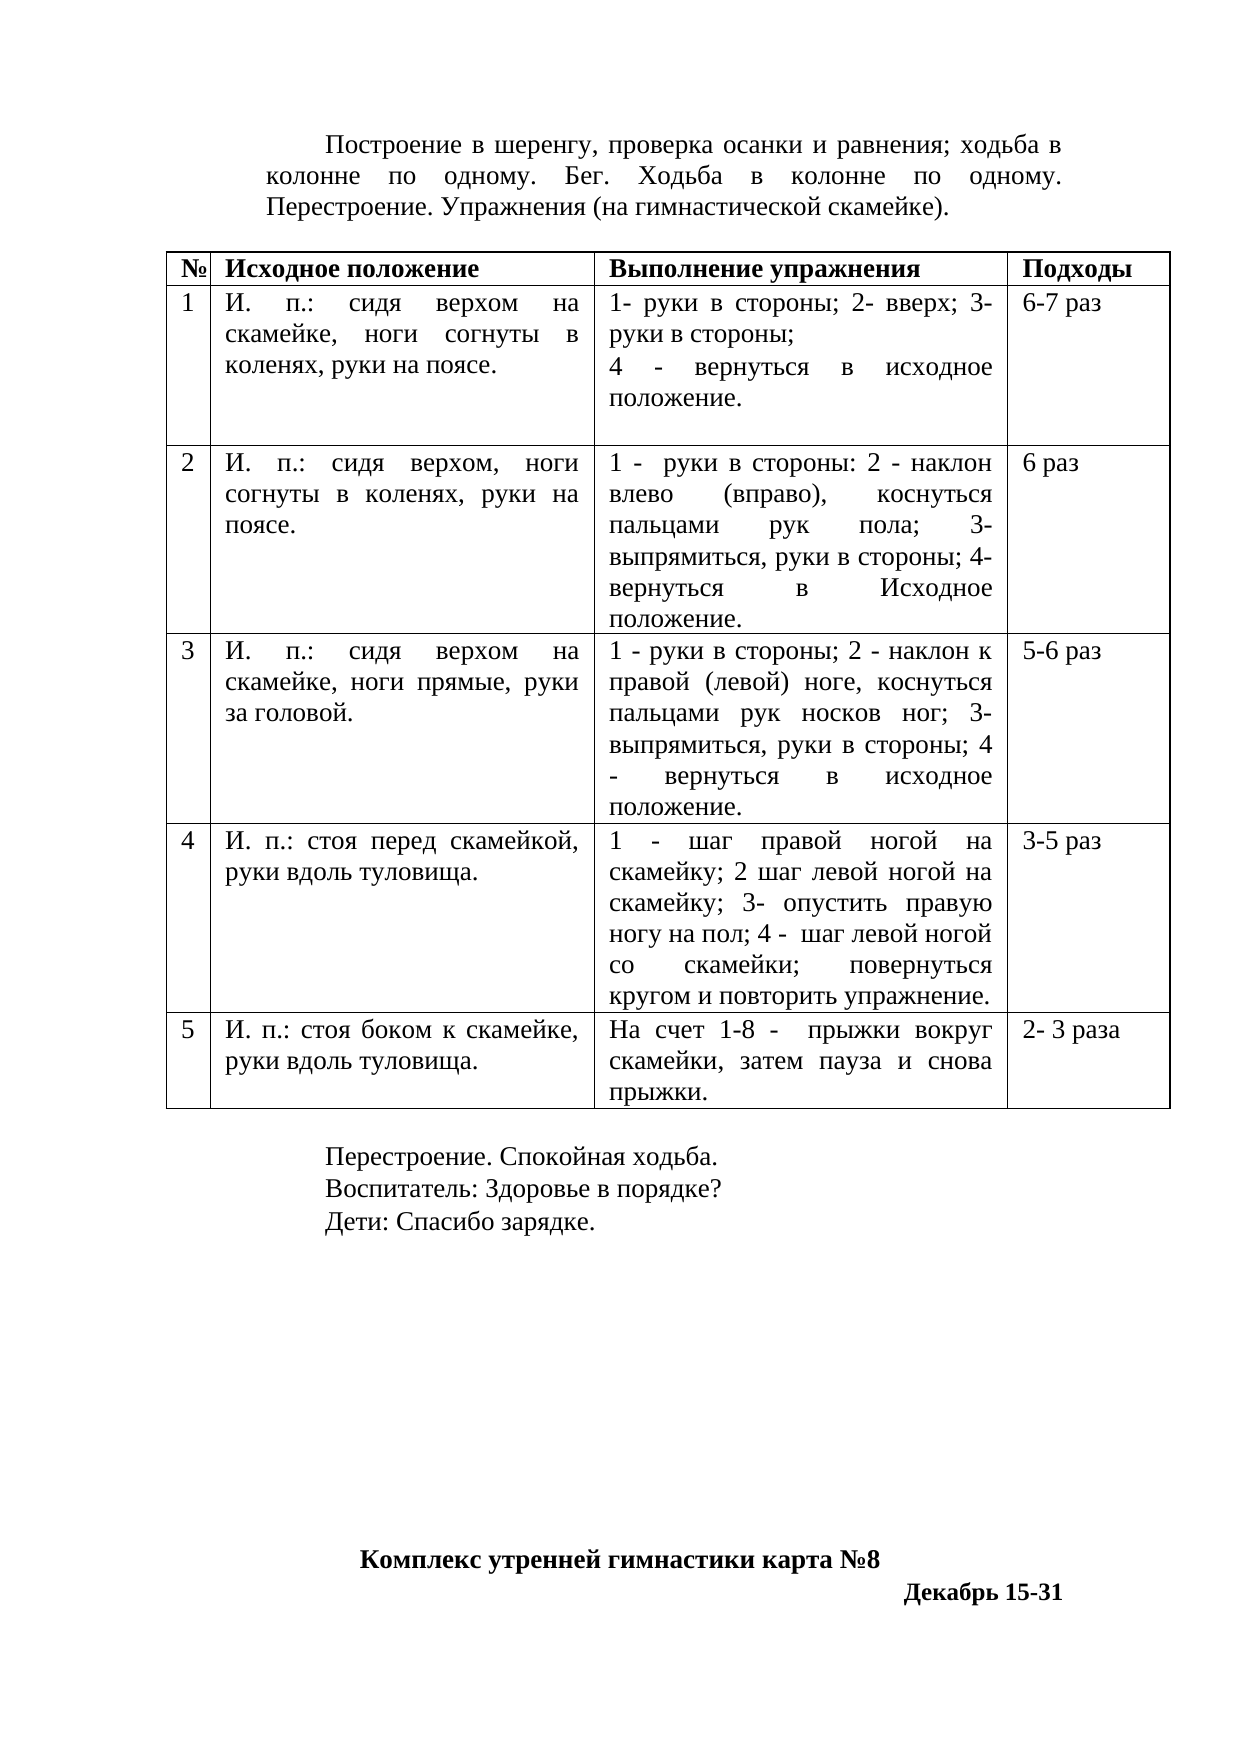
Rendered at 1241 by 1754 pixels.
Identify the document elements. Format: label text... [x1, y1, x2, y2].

table_header Выполнение упражнения [595, 253, 1007, 285]
table_cell 5-6 раз [1008, 634, 1169, 823]
table_cell 1 - руки в стороны; 2 - наклон к правой (левой) ноге, коснуться пальцами рук носков ног; 3- выпрямиться, руки в стороны; 4 - вернуться в исходное положение. [595, 634, 1007, 823]
table_cell На счет 1-8 - прыжки вокруг скамейки, затем пауза и снова прыжки. [595, 1013, 1007, 1108]
text Построение в шеренгу, проверка осанки и равнения; ходьба в колонне по одному. Бег. Ходьба в колонне по одному. Перестроение. Упражнения (на гимнастической скамейке). [266, 128, 1063, 221]
table_header Исходное положение [211, 253, 594, 285]
table_cell 6-7 раз [1008, 286, 1169, 445]
table_cell И. п.: стоя боком к скамейке, руки вдоль туловища. [211, 1013, 594, 1108]
text Комплекс утренней гимнастики карта №8 [177, 1543, 1063, 1574]
table_cell 2- 3 раза [1008, 1013, 1169, 1108]
table_cell И. п.: стоя перед скамейкой, руки вдоль туловища. [211, 824, 594, 1012]
table_cell 1 - шаг правой ногой на скамейку; 2 шаг левой ногой на скамейку; 3- опустить правую ногу на пол; 4 - шаг левой ногой со скамейки; повернуться кругом и повторить упражнение. [595, 824, 1007, 1012]
text Декабрь 15-31 [266, 1577, 1063, 1605]
table_cell 6 раз [1008, 446, 1169, 633]
text Воспитатель: Здоровье в порядке? [266, 1173, 1063, 1204]
table_cell 5 [167, 1013, 210, 1108]
table_cell 2 [167, 446, 210, 633]
table_cell 4 [167, 824, 210, 1012]
table_cell 1- руки в стороны; 2- вверх; 3- руки в стороны; 4 - вернуться в исходное положение. [595, 286, 1007, 445]
table_cell 3 [167, 634, 210, 823]
table_cell 1 - руки в стороны: 2 - наклон влево (вправо), коснуться пальцами рук пола; 3- выпрямиться, руки в стороны; 4- вернуться в Исходное положение. [595, 446, 1007, 633]
table_cell И. п.: сидя верхом на скамейке, ноги согнуты в коленях, руки на поясе. [211, 286, 594, 445]
text Перестроение. Спокойная ходьба. [266, 1140, 1063, 1171]
table_cell 3-5 раз [1008, 824, 1169, 1012]
table_cell 1 [167, 286, 210, 445]
text Дети: Спасибо зарядке. [266, 1205, 1063, 1236]
table_header № [167, 253, 210, 285]
table_header Подходы [1008, 253, 1169, 285]
table_cell И. п.: сидя верхом на скамейке, ноги прямые, руки за головой. [211, 634, 594, 823]
table_cell И. п.: сидя верхом, ноги согнуты в коленях, руки на поясе. [211, 446, 594, 633]
